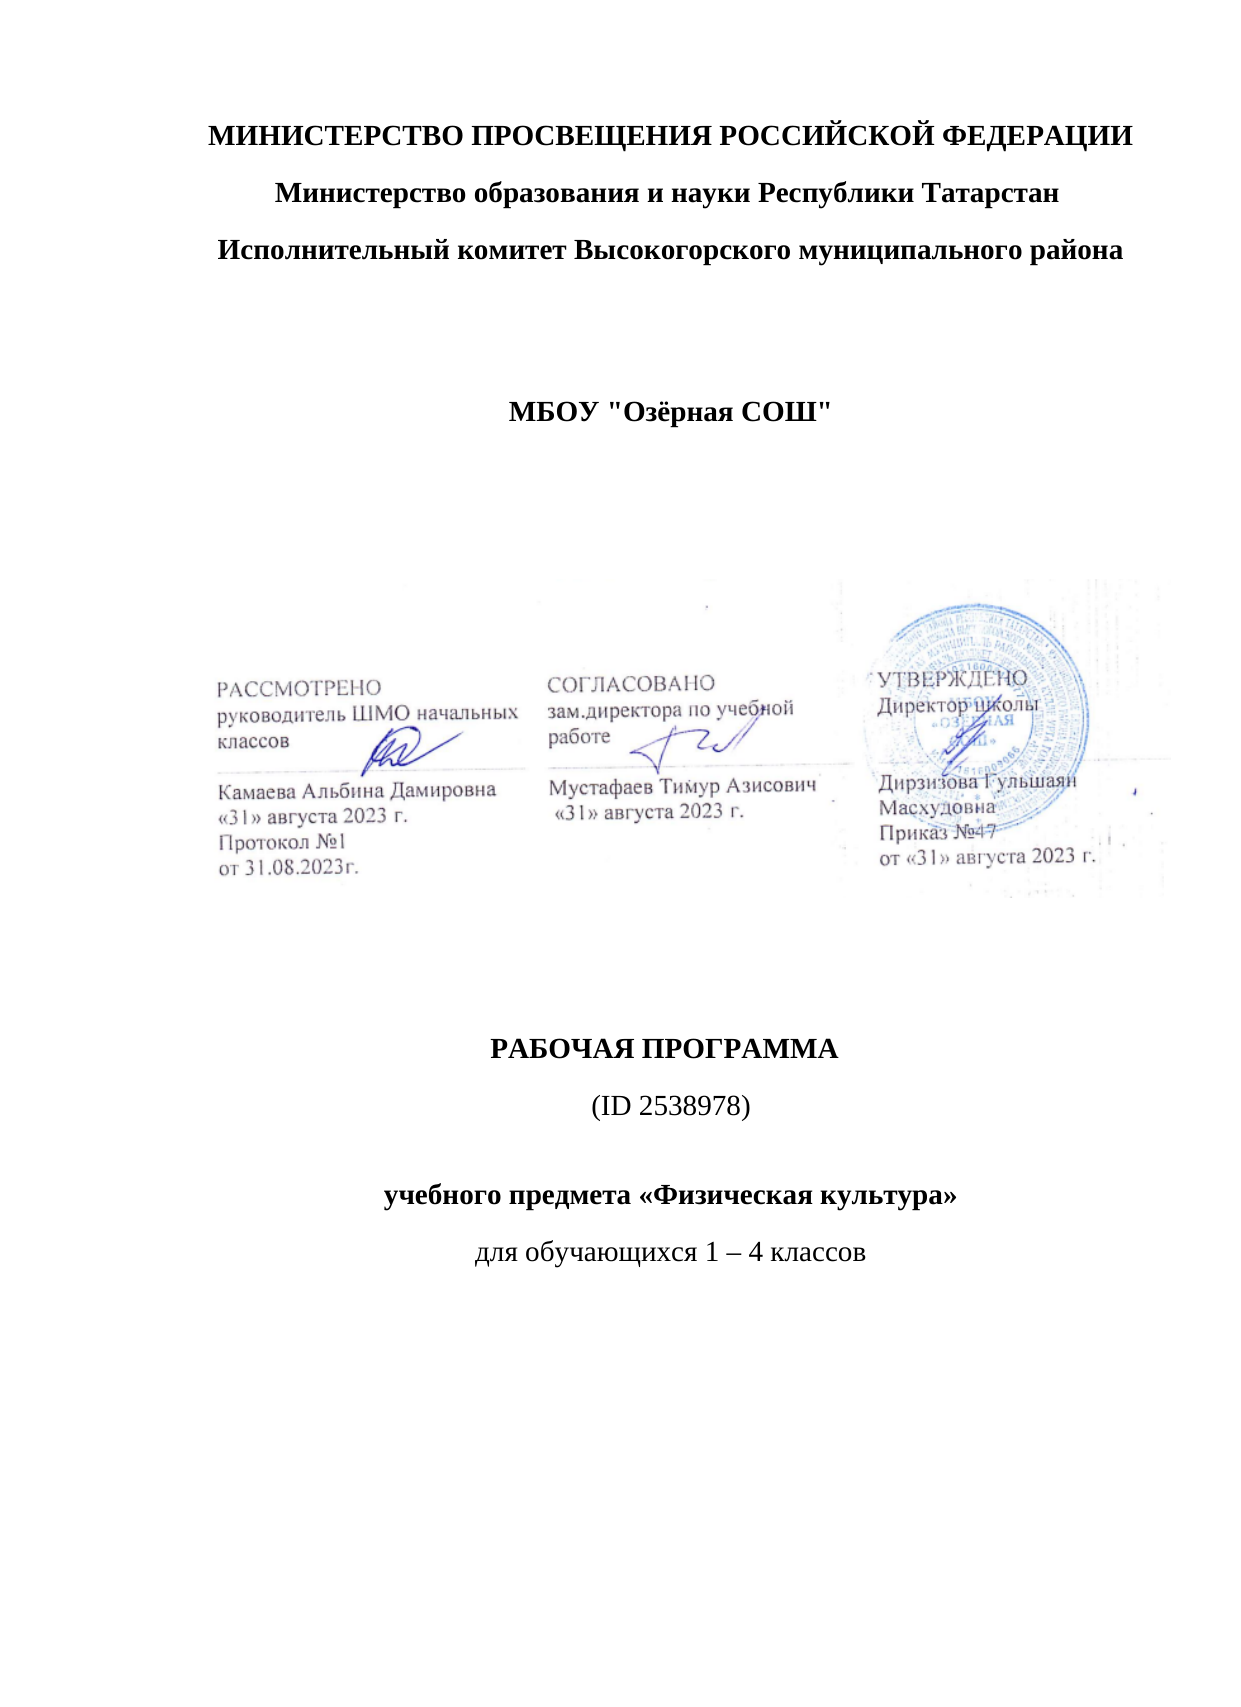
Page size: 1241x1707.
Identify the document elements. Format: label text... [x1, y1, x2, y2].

text для обучающихся 1 – 4 классов [190, 1234, 1152, 1267]
text (ID 2538978) [190, 1088, 1152, 1121]
text РАБОЧАЯ ПРОГРАММА [177, 1031, 1152, 1064]
text МИНИСТЕРСТВО ПРОСВЕЩЕНИЯ РОССИЙСКОЙ ФЕДЕРАЦИИ [190, 118, 1152, 152]
picture [189, 579, 1171, 898]
text МБОУ "Озёрная СОШ" [190, 394, 1152, 427]
text Министерство образования и науки Республики Татарстан Исполнительный комитет Высокогорского муниципального района [190, 175, 1152, 323]
text учебного предмета «Физическая культура» [190, 1177, 1152, 1211]
